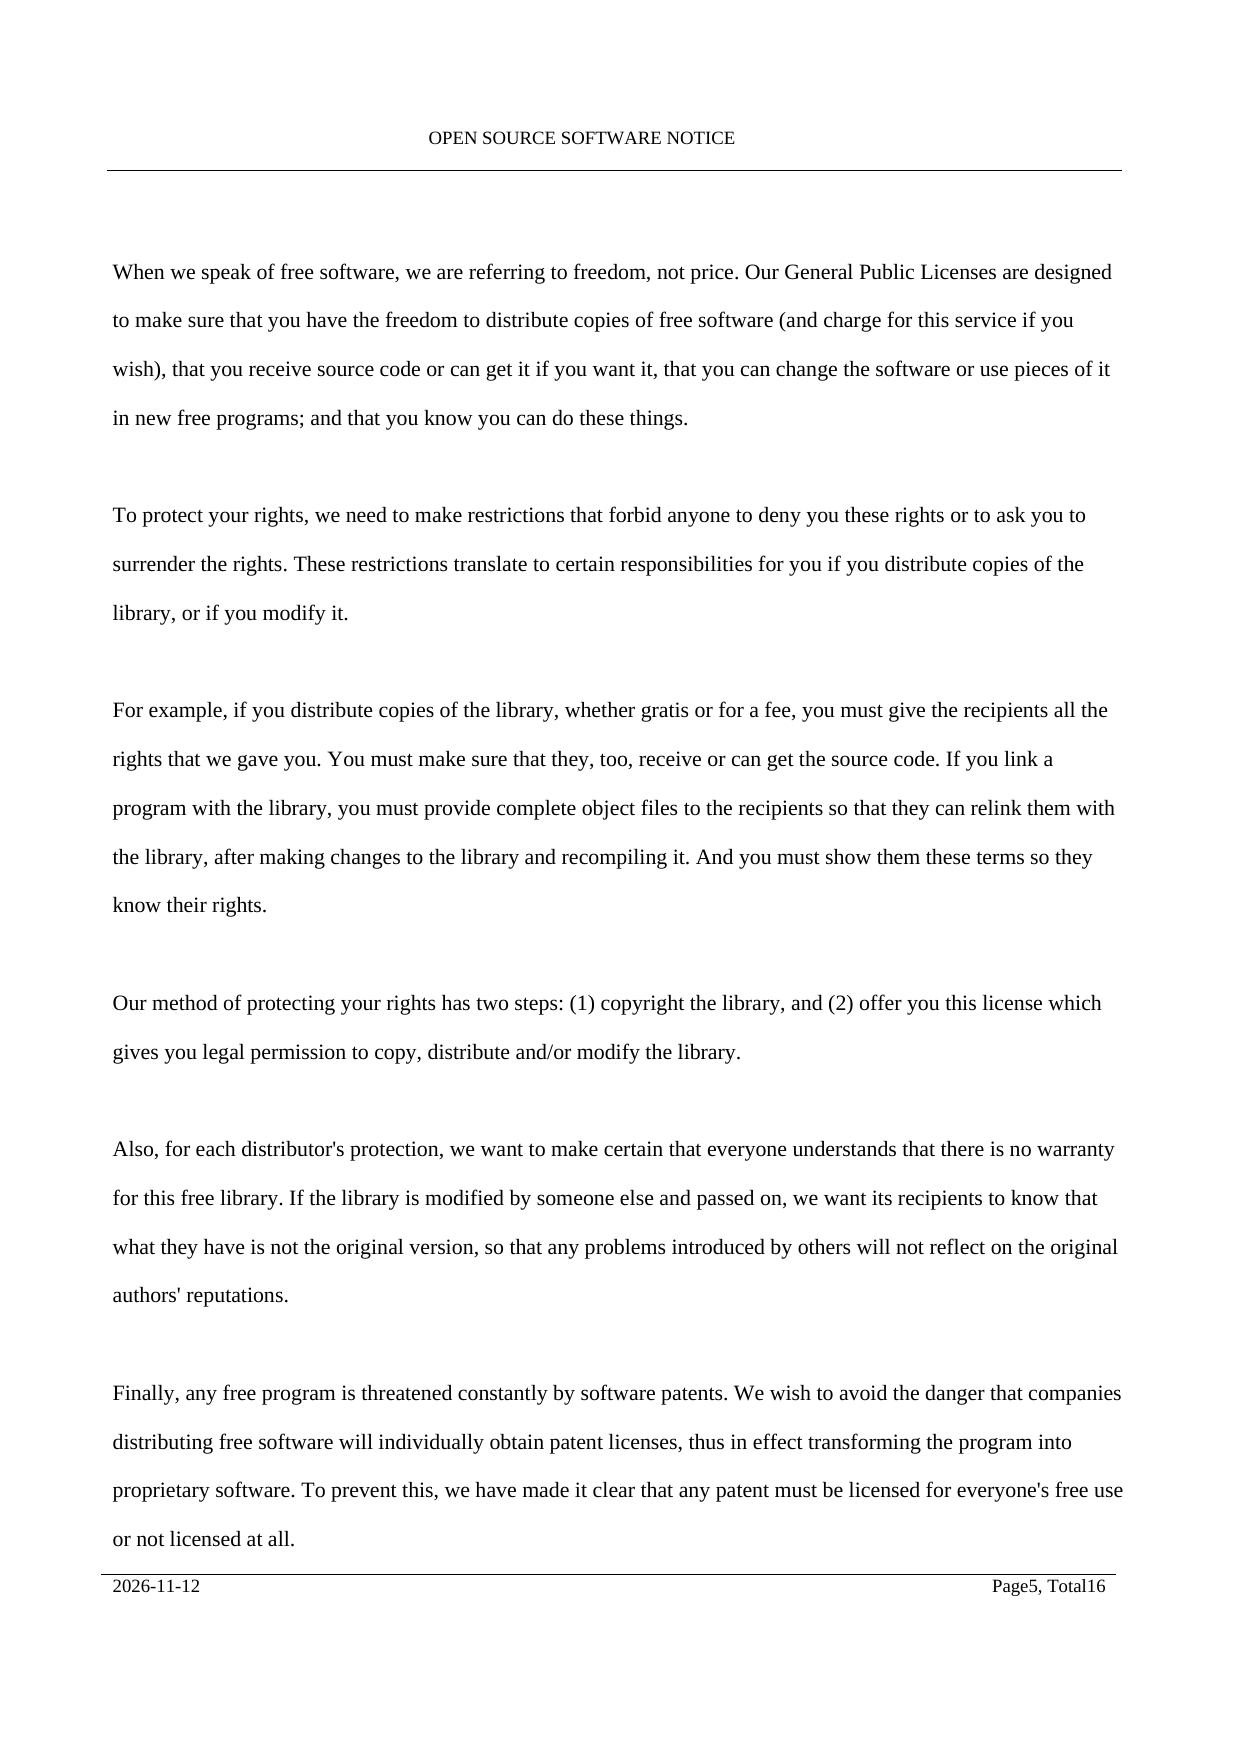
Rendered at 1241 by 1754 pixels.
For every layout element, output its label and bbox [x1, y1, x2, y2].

text [112, 206, 1128, 1555]
